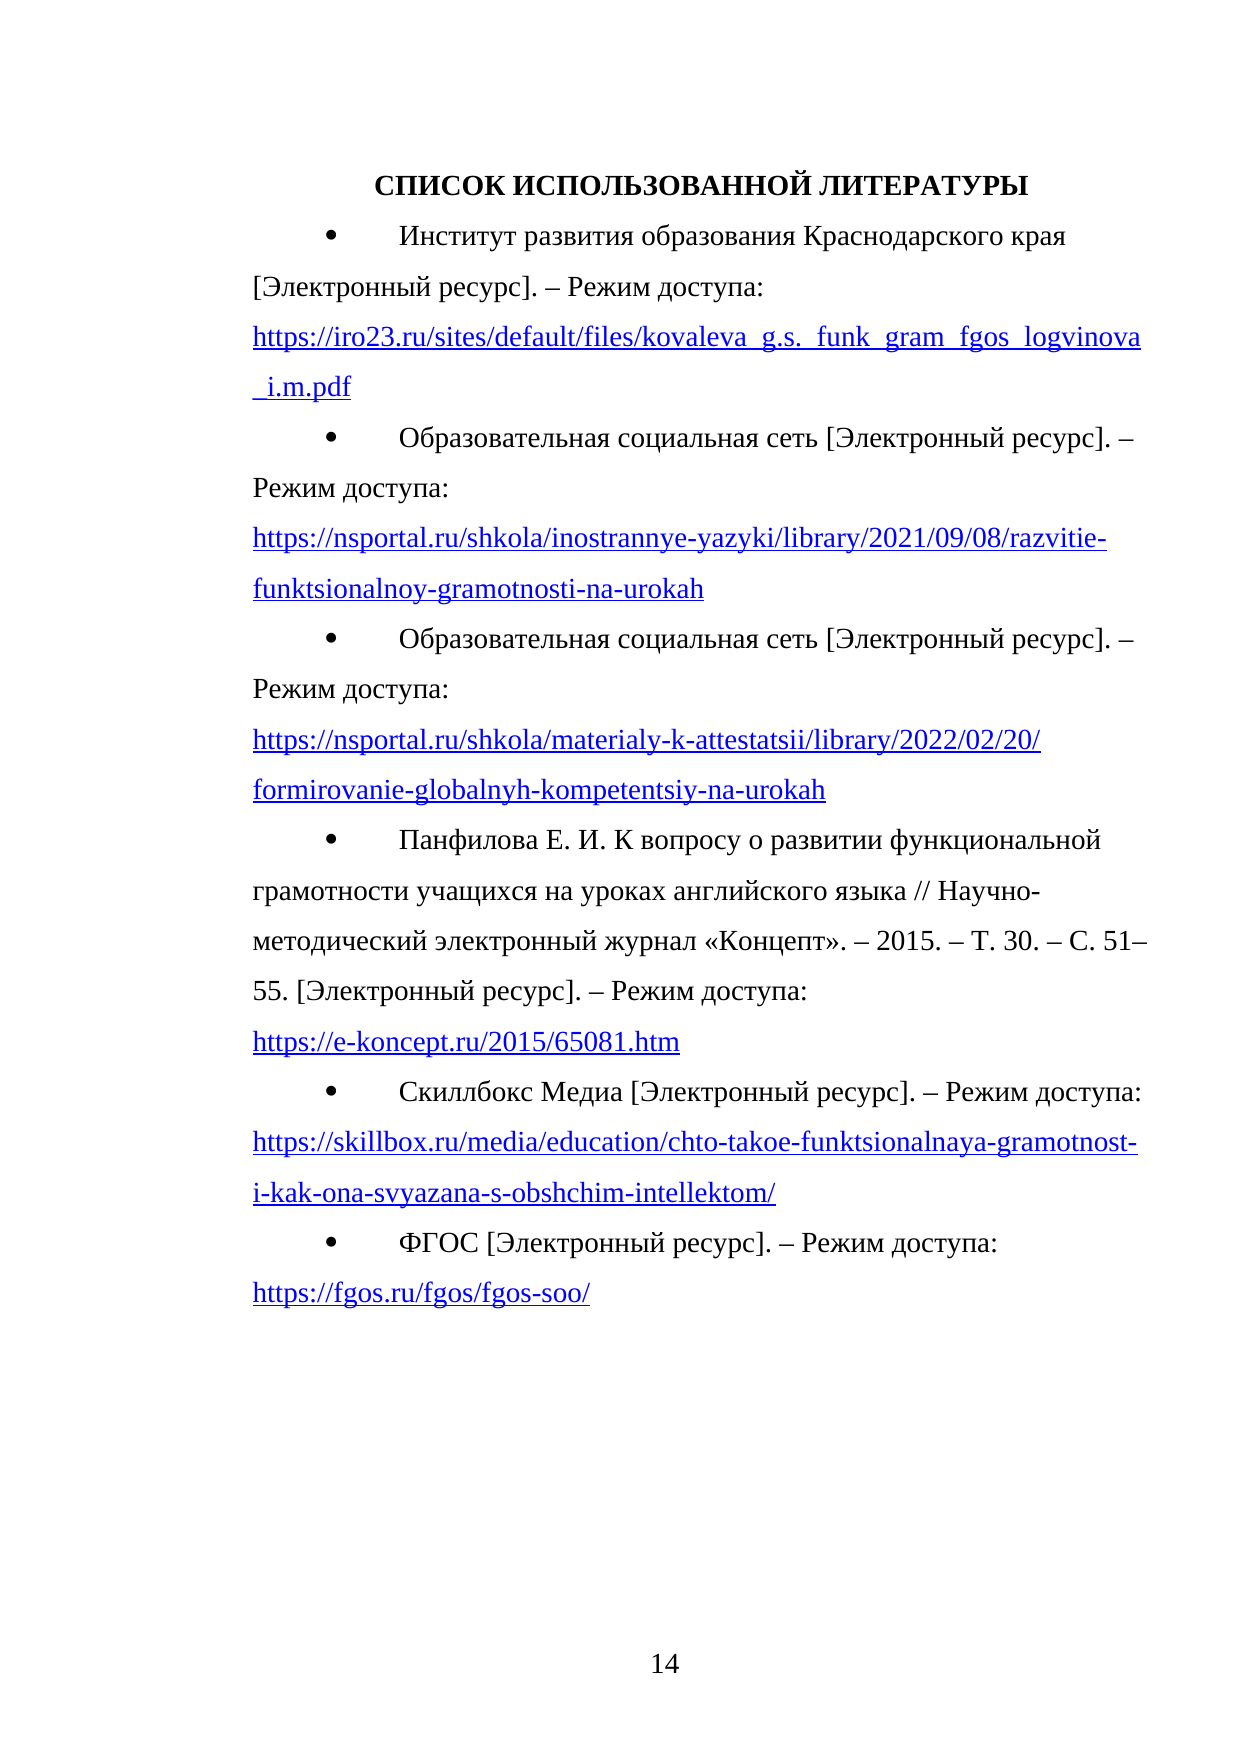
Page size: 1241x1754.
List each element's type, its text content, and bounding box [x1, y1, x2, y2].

subtitle СПИСОК ИСПОЛЬЗОВАННОЙ ЛИТЕРАТУРЫ [177, 168, 1152, 202]
list ФГОС [Электронный ресурс]. – Режим доступа: https://fgos.ru/fgos/fgos-soo/ [252, 1225, 1152, 1309]
list Образовательная социальная сеть [Электронный ресурс]. – Режим доступа: https://nsportal.ru/shkola/inostrannye-yazyki/library/2021/09/08/razvitie-funktsionalnoy-gramotnosti-na-urokah [252, 420, 1152, 604]
list Панфилова Е. И. К вопросу о развитии функциональной грамотности учащихся на уроках английского языка // Научно-методический электронный журнал «Концепт». – 2015. – Т. 30. – С. 51–55. [Электронный ресурс]. – Режим доступа: https://e-koncept.ru/2015/65081.htm [252, 822, 1152, 1057]
list Скиллбокс Медиа [Электронный ресурс]. – Режим доступа: https://skillbox.ru/media/education/chto-takoe-funktsionalnaya-gramotnost-i-kak-ona-svyazana-s-obshchim-intellektom/ [252, 1074, 1152, 1208]
list Институт развития образования Краснодарского края [Электронный ресурс]. – Режим доступа: https://iro23.ru/sites/default/files/kovaleva_g.s._funk_gram_fgos_logvinova_i.m.pdf [252, 218, 1152, 403]
list Образовательная социальная сеть [Электронный ресурс]. – Режим доступа: https://nsportal.ru/shkola/materialy-k-attestatsii/library/2022/02/20/formirovanie-globalnyh-kompetentsiy-na-urokah [252, 621, 1152, 806]
